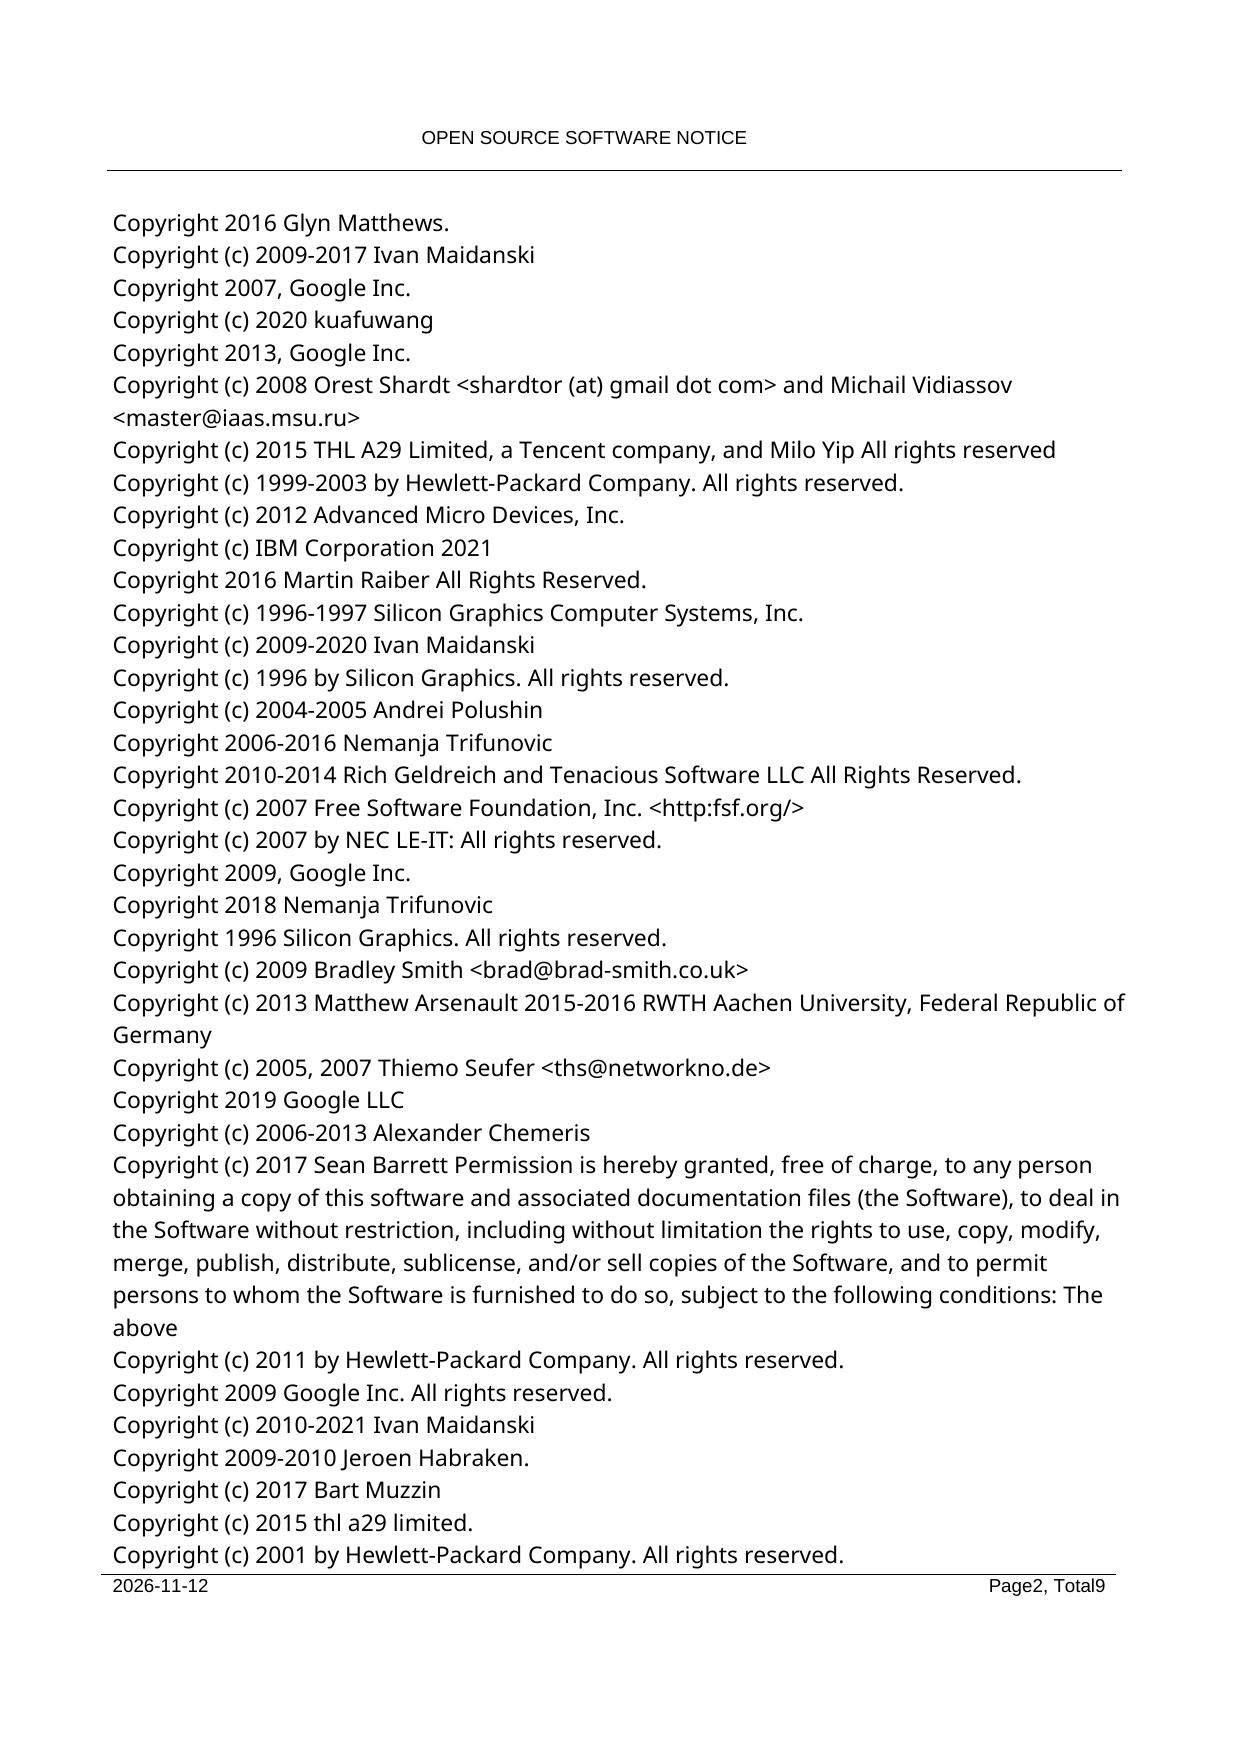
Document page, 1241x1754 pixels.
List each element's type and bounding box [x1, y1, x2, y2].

text [112, 206, 1128, 1571]
